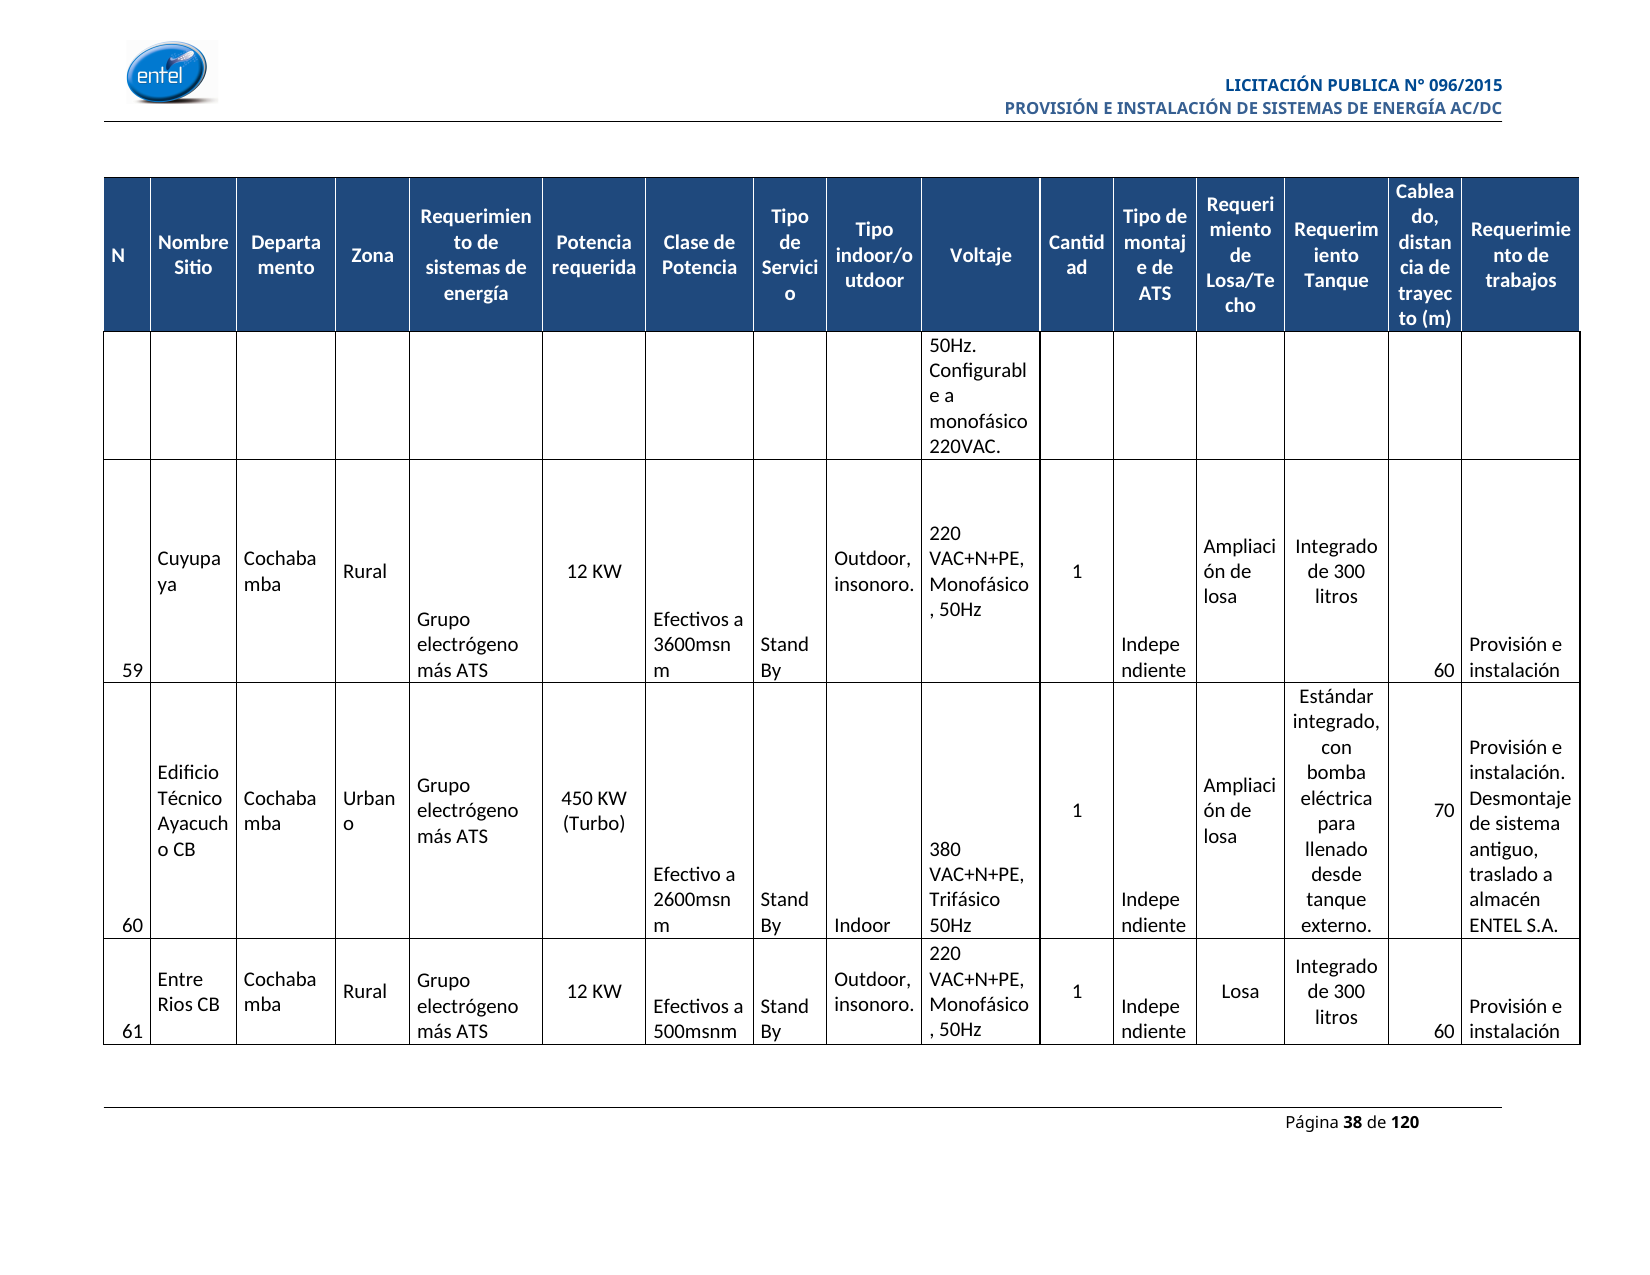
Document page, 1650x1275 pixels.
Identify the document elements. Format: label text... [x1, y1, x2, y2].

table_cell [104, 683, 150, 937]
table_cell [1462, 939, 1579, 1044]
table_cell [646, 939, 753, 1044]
table_header Tipo indoor/outdoor [827, 178, 921, 331]
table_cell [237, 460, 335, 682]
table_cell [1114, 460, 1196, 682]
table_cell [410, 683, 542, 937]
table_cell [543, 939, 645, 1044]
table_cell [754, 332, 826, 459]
table_header Voltaje [922, 178, 1039, 331]
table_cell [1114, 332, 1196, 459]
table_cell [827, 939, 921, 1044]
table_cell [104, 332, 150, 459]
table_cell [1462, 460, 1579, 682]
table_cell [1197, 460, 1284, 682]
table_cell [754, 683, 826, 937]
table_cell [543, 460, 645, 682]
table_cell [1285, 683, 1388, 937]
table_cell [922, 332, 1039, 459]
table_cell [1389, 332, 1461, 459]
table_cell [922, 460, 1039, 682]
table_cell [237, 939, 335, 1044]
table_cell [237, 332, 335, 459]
table_header N [104, 178, 150, 331]
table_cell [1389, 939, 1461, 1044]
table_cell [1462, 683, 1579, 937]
table_header Potencia requerida [543, 178, 645, 331]
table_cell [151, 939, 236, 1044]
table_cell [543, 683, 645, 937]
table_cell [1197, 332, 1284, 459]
table_header Requerimiento de Losa/Techo [1197, 178, 1284, 331]
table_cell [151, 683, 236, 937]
table_header Requerimiento de sistemas de energía [410, 178, 542, 331]
picture [126, 40, 219, 104]
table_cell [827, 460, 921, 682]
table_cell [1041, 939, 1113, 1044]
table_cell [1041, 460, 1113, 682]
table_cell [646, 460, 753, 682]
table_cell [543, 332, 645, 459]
table_header Requerimiento Tanque [1285, 178, 1388, 331]
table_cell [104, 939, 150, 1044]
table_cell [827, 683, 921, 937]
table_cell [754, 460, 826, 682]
table_header Cantidad [1041, 178, 1113, 331]
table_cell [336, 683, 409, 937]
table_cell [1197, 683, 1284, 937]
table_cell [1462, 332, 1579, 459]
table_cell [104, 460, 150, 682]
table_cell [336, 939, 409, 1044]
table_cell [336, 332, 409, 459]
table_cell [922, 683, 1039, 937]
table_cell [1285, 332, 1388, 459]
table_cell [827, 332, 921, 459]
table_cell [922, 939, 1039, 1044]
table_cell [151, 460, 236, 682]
table_header Zona [336, 178, 409, 331]
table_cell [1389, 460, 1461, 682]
table_header Tipo de montaje de ATS [1114, 178, 1196, 331]
table_header Requerimiento de trabajos [1462, 178, 1579, 331]
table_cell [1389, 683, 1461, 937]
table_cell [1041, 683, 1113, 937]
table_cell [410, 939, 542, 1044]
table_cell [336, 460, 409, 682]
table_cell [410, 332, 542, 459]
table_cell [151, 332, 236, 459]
table_header Cableado, distancia de trayecto (m) [1389, 178, 1461, 331]
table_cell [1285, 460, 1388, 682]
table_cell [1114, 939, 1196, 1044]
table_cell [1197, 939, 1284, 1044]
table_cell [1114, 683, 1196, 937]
table_header Nombre Sitio [151, 178, 236, 331]
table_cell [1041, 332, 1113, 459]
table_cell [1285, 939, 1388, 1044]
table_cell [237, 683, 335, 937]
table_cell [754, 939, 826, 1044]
table_header Tipo de Servicio [754, 178, 826, 331]
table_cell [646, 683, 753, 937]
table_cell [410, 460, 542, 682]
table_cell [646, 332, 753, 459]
table_header Departamento [237, 178, 335, 331]
table_header Clase de Potencia [646, 178, 753, 331]
